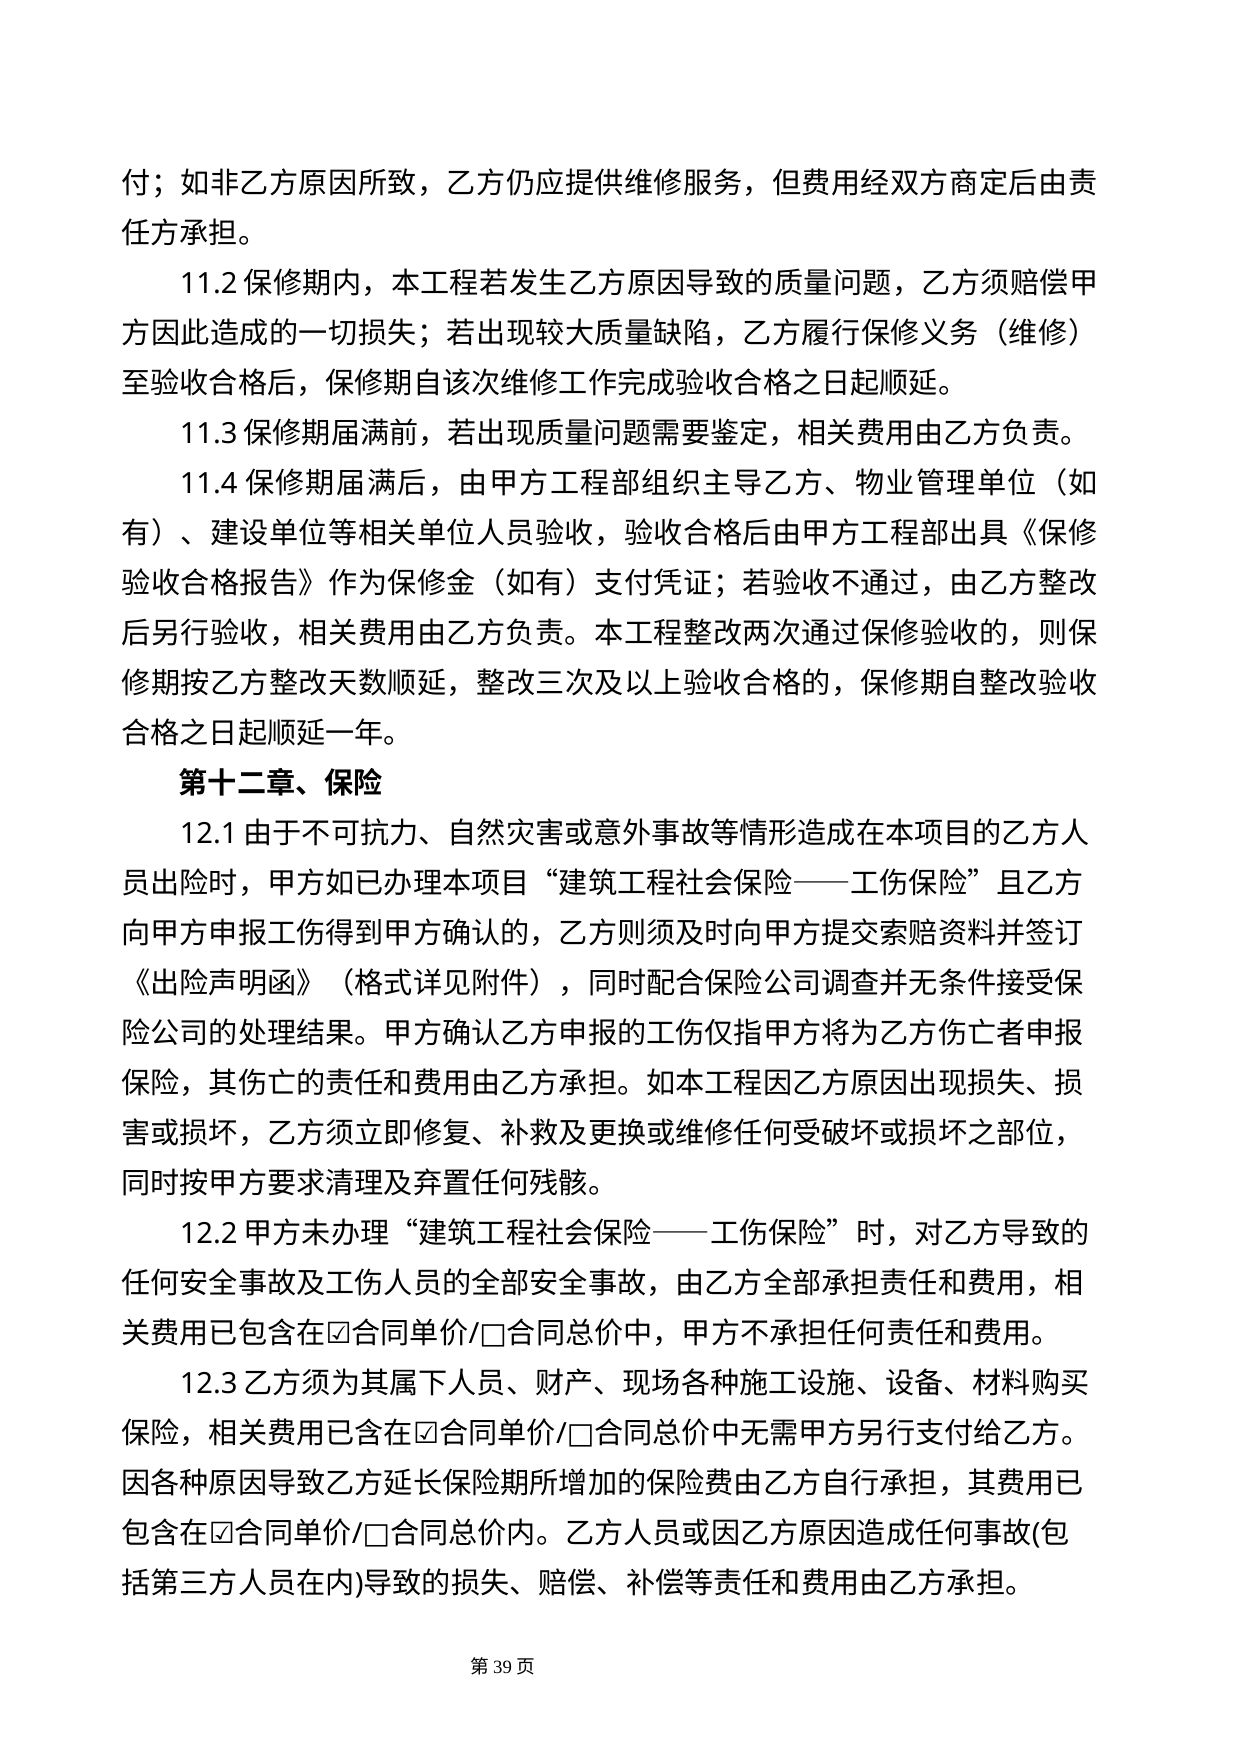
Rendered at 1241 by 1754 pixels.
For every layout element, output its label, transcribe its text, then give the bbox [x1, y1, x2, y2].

text 12.2甲方未办理“建筑工程社会保险——工伤保险”时，对乙方导致的任何安全事故及工伤人员的全部安全事故，由乙方全部承担责任和费用，相关费用已包含在☑合同单价/□合同总价中，甲方不承担任何责任和费用。 [121, 1203, 1098, 1353]
text 11.3保修期届满前，若出现质量问题需要鉴定，相关费用由乙方负责。 [121, 403, 1098, 453]
text 第十二章、保险 [120, 753, 1098, 803]
text 12.3乙方须为其属下人员、财产、现场各种施工设施、设备、材料购买保险，相关费用已含在☑合同单价/□合同总价中无需甲方另行支付给乙方。因各种原因导致乙方延长保险期所增加的保险费由乙方自行承担，其费用已包含在☑合同单价/□合同总价内。乙方人员或因乙方原因造成任何事故(包括第三方人员在内)导致的损失、赔偿、补偿等责任和费用由乙方承担。 [121, 1353, 1098, 1603]
text 12.1由于不可抗力、自然灾害或意外事故等情形造成在本项目的乙方人员出险时，甲方如已办理本项目“建筑工程社会保险——工伤保险”且乙方向甲方申报工伤得到甲方确认的，乙方则须及时向甲方提交索赔资料并签订《出险声明函》（格式详见附件），同时配合保险公司调查并无条件接受保险公司的处理结果。甲方确认乙方申报的工伤仅指甲方将为乙方伤亡者申报保险，其伤亡的责任和费用由乙方承担。如本工程因乙方原因出现损失、损害或损坏，乙方须立即修复、补救及更换或维修任何受破坏或损坏之部位，同时按甲方要求清理及弃置任何残骸。 [121, 803, 1098, 1203]
text 11.4保修期届满后，由甲方工程部组织主导乙方、物业管理单位（如有）、建设单位等相关单位人员验收，验收合格后由甲方工程部出具《保修验收合格报告》作为保修金（如有）支付凭证；若验收不通过，由乙方整改后另行验收，相关费用由乙方负责。本工程整改两次通过保修验收的，则保修期按乙方整改天数顺延，整改三次及以上验收合格的，保修期自整改验收合格之日起顺延一年。 [121, 453, 1098, 753]
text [121, 153, 1098, 253]
text 11.2保修期内，本工程若发生乙方原因导致的质量问题，乙方须赔偿甲方因此造成的一切损失；若出现较大质量缺陷，乙方履行保修义务（维修）至验收合格后，保修期自该次维修工作完成验收合格之日起顺延。 [121, 253, 1098, 403]
